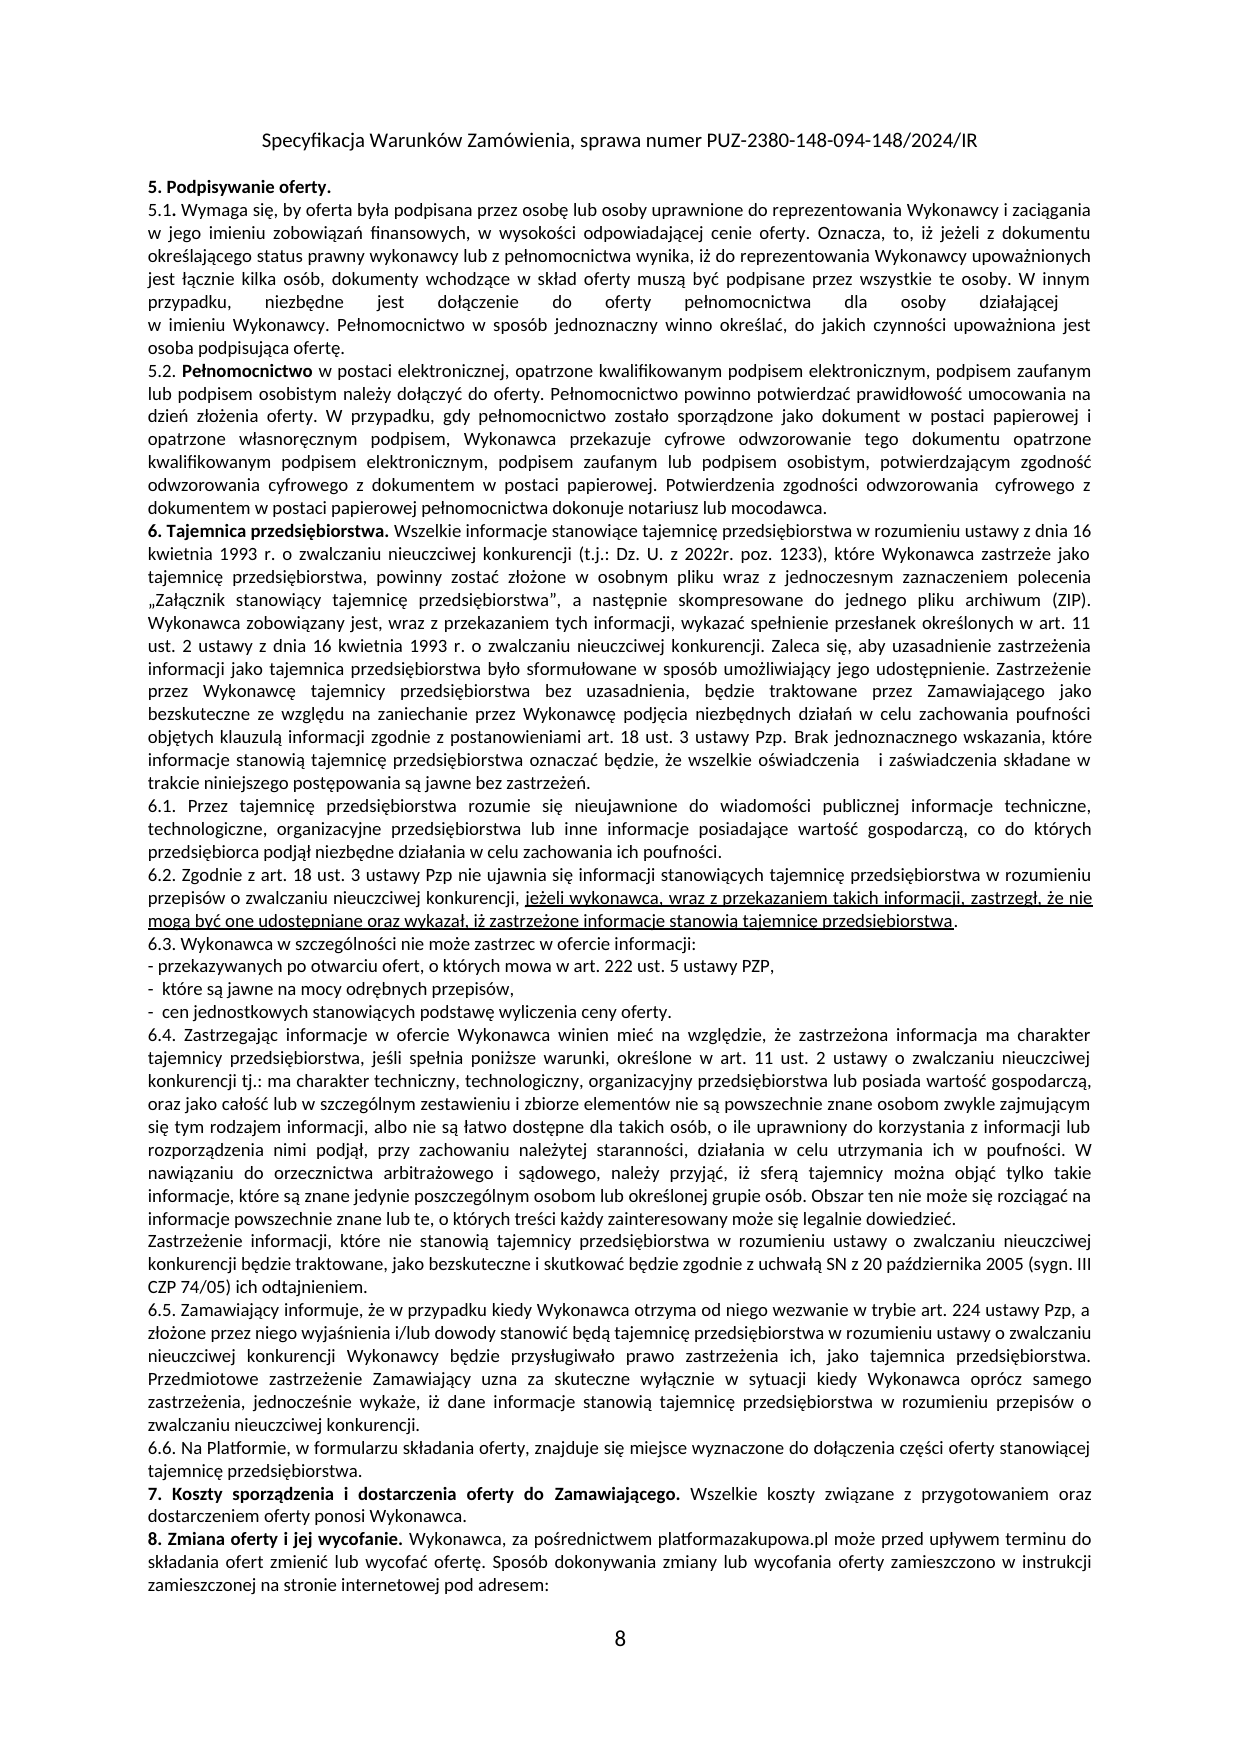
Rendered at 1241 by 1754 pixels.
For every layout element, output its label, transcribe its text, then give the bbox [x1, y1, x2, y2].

text 6.1. Przez tajemnicę przedsiębiorstwa rozumie się nieujawnione do wiadomości publicznej informacje techniczne, technologiczne, organizacyjne przedsiębiorstwa lub inne informacje posiadające wartość gospodarczą, co do których przedsiębiorca podjął niezbędne działania w celu zachowania ich poufności. [148, 794, 1093, 863]
text 6.3. Wykonawca w szczególności nie może zastrzec w ofercie informacji: [148, 932, 1093, 955]
text 6. Tajemnica przedsiębiorstwa. Wszelkie informacje stanowiące tajemnicę przedsiębiorstwa w rozumieniu ustawy z dnia 16 kwietnia 1993 r. o zwalczaniu nieuczciwej konkurencji (t.j.: Dz. U. z 2022r. poz. 1233), które Wykonawca zastrzeże jako tajemnicę przedsiębiorstwa, powinny zostać złożone w osobnym pliku wraz z jednoczesnym zaznaczeniem polecenia „Załącznik stanowiący tajemnicę przedsiębiorstwa”, a następnie skompresowane do jednego pliku archiwum (ZIP). Wykonawca zobowiązany jest, wraz z przekazaniem tych informacji, wykazać spełnienie przesłanek określonych w art. 11 ust. 2 ustawy z dnia 16 kwietnia 1993 r. o zwalczaniu nieuczciwej konkurencji. Zaleca się, aby uzasadnienie zastrzeżenia informacji jako tajemnica przedsiębiorstwa było sformułowane w sposób umożliwiający jego udostępnienie. Zastrzeżenie przez Wykonawcę tajemnicy przedsiębiorstwa bez uzasadnienia, będzie traktowane przez Zamawiającego jako bezskuteczne ze względu na zaniechanie przez Wykonawcę podjęcia niezbędnych działań w celu zachowania poufności objętych klauzulą informacji zgodnie z postanowieniami art. 18 ust. 3 ustawy Pzp. Brak jednoznacznego wskazania, które informacje stanowią tajemnicę przedsiębiorstwa oznaczać będzie, że wszelkie oświadczenia i zaświadczenia składane w trakcie niniejszego postępowania są jawne bez zastrzeżeń. [148, 519, 1093, 794]
text - przekazywanych po otwarciu ofert, o których mowa w art. 222 ust. 5 ustawy PZP, [148, 955, 1093, 978]
text 5.1. Wymaga się, by oferta była podpisana przez osobę lub osoby uprawnione do reprezentowania Wykonawcy i zaciągania w jego imieniu zobowiązań finansowych, w wysokości odpowiadającej cenie oferty. Oznacza, to, iż jeżeli z dokumentu określającego status prawny wykonawcy lub z pełnomocnictwa wynika, iż do reprezentowania Wykonawcy upoważnionych jest łącznie kilka osób, dokumenty wchodzące w skład oferty muszą być podpisane przez wszystkie te osoby. W innym przypadku, niezbędne jest dołączenie do oferty pełnomocnictwa dla osoby działającej w imieniu Wykonawcy. Pełnomocnictwo w sposób jednoznaczny winno określać, do jakich czynności upoważniona jest osoba podpisująca ofertę. [148, 198, 1093, 359]
text - które są jawne na mocy odrębnych przepisów, [148, 978, 1093, 1001]
text - cen jednostkowych stanowiących podstawę wyliczenia ceny oferty. [148, 1001, 1093, 1023]
text 7. Koszty sporządzenia i dostarczenia oferty do Zamawiającego. Wszelkie koszty związane z przygotowaniem oraz dostarczeniem oferty ponosi Wykonawca. [148, 1482, 1093, 1528]
text 5.2. Pełnomocnictwo w postaci elektronicznej, opatrzone kwalifikowanym podpisem elektronicznym, podpisem zaufanym lub podpisem osobistym należy dołączyć do oferty. Pełnomocnictwo powinno potwierdzać prawidłowość umocowania na dzień złożenia oferty. W przypadku, gdy pełnomocnictwo zostało sporządzone jako dokument w postaci papierowej i opatrzone własnoręcznym podpisem, Wykonawca przekazuje cyfrowe odwzorowanie tego dokumentu opatrzone kwalifikowanym podpisem elektronicznym, podpisem zaufanym lub podpisem osobistym, potwierdzającym zgodność odwzorowania cyfrowego z dokumentem w postaci papierowej. Potwierdzenia zgodności odwzorowania cyfrowego z dokumentem w postaci papierowej pełnomocnictwa dokonuje notariusz lub mocodawca. [148, 359, 1093, 519]
text 5. Podpisywanie oferty. [148, 176, 1093, 198]
text Zastrzeżenie informacji, które nie stanowią tajemnicy przedsiębiorstwa w rozumieniu ustawy o zwalczaniu nieuczciwej konkurencji będzie traktowane, jako bezskuteczne i skutkować będzie zgodnie z uchwałą SN z 20 października 2005 (sygn. III CZP 74/05) ich odtajnieniem. [148, 1230, 1093, 1298]
text 6.5. Zamawiający informuje, że w przypadku kiedy Wykonawca otrzyma od niego wezwanie w trybie art. 224 ustawy Pzp, a złożone przez niego wyjaśnienia i/lub dowody stanowić będą tajemnicę przedsiębiorstwa w rozumieniu ustawy o zwalczaniu nieuczciwej konkurencji Wykonawcy będzie przysługiwało prawo zastrzeżenia ich, jako tajemnica przedsiębiorstwa. Przedmiotowe zastrzeżenie Zamawiający uzna za skuteczne wyłącznie w sytuacji kiedy Wykonawca oprócz samego zastrzeżenia, jednocześnie wykaże, iż dane informacje stanowią tajemnicę przedsiębiorstwa w rozumieniu przepisów o zwalczaniu nieuczciwej konkurencji. [148, 1298, 1093, 1436]
text 6.6. Na Platformie, w formularzu składania oferty, znajduje się miejsce wyznaczone do dołączenia części oferty stanowiącej tajemnicę przedsiębiorstwa. [148, 1436, 1093, 1482]
text 6.4. Zastrzegając informacje w ofercie Wykonawca winien mieć na względzie, że zastrzeżona informacja ma charakter tajemnicy przedsiębiorstwa, jeśli spełnia poniższe warunki, określone w art. 11 ust. 2 ustawy o zwalczaniu nieuczciwej konkurencji tj.: ma charakter techniczny, technologiczny, organizacyjny przedsiębiorstwa lub posiada wartość gospodarczą, oraz jako całość lub w szczególnym zestawieniu i zbiorze elementów nie są powszechnie znane osobom zwykle zajmującym się tym rodzajem informacji, albo nie są łatwo dostępne dla takich osób, o ile uprawniony do korzystania z informacji lub rozporządzenia nimi podjął, przy zachowaniu należytej staranności, działania w celu utrzymania ich w poufności. W nawiązaniu do orzecznictwa arbitrażowego i sądowego, należy przyjąć, iż sferą tajemnicy można objąć tylko takie informacje, które są znane jedynie poszczególnym osobom lub określonej grupie osób. Obszar ten nie może się rozciągać na informacje powszechnie znane lub te, o których treści każdy zainteresowany może się legalnie dowiedzieć. [148, 1023, 1093, 1230]
text 8. Zmiana oferty i jej wycofanie. Wykonawca, za pośrednictwem platformazakupowa.pl może przed upływem terminu do składania ofert zmienić lub wycofać ofertę. Sposób dokonywania zmiany lub wycofania oferty zamieszczono w instrukcji zamieszczonej na stronie internetowej pod adresem: [148, 1528, 1093, 1596]
text 6.2. Zgodnie z art. 18 ust. 3 ustawy Pzp nie ujawnia się informacji stanowiących tajemnicę przedsiębiorstwa w rozumieniu przepisów o zwalczaniu nieuczciwej konkurencji, jeżeli wykonawca, wraz z przekazaniem takich informacji, zastrzegł, że nie mogą być one udostępniane oraz wykazał, iż zastrzeżone informacje stanowią tajemnicę przedsiębiorstwa. [148, 863, 1093, 932]
